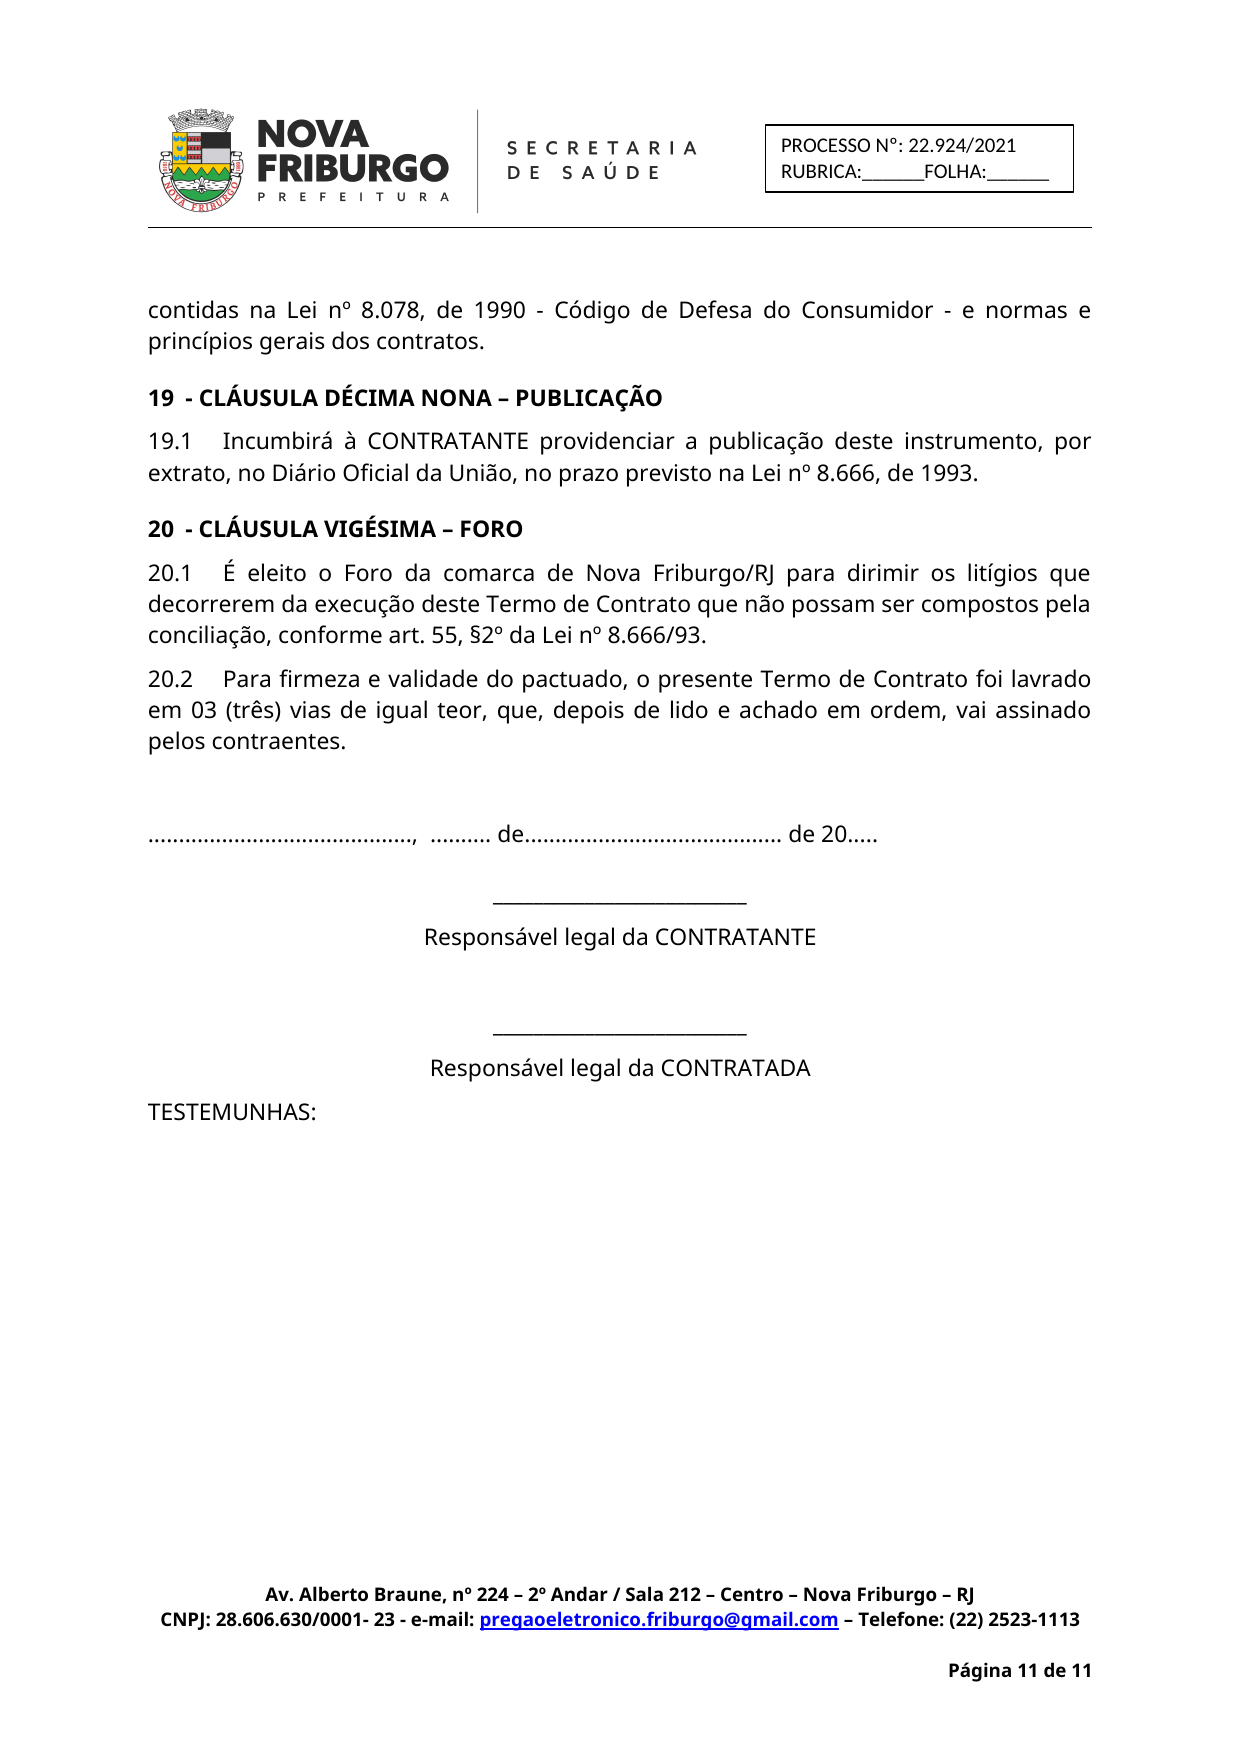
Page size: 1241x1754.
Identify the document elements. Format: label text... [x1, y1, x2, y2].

text TESTEMUNHAS: [148, 1096, 1092, 1127]
text Responsável legal da CONTRATADA [148, 1052, 1092, 1083]
list Para firmeza e validade do pactuado, o presente Termo de Contrato foi lavrado em 03 (três) vias de igual teor, que, depois de lido e achado em ordem, vai assinado pelos contraentes. [148, 663, 1092, 757]
text _________________________ [148, 877, 1092, 908]
text Responsável legal da CONTRATANTE [148, 921, 1092, 952]
text ..........................................., .......... de.......................................... de 20..... [148, 817, 1094, 849]
list - CLÁUSULA VIGÉSIMA – FORO [148, 513, 1092, 544]
text _________________________ [148, 1008, 1092, 1039]
list - CLÁUSULA DÉCIMA NONA – PUBLICAÇÃO [148, 382, 1092, 413]
picture [147, 100, 712, 225]
list Incumbirá à CONTRATANTE providenciar a publicação deste instrumento, por extrato, no Diário Oficial da União, no prazo previsto na Lei nº 8.666, de 1993. [148, 425, 1092, 488]
list É eleito o Foro da comarca de Nova Friburgo/RJ para dirimir os litígios que decorrerem da execução deste Termo de Contrato que não possam ser compostos pela conciliação, conforme art. 55, §2º da Lei nº 8.666/93. [148, 557, 1092, 650]
